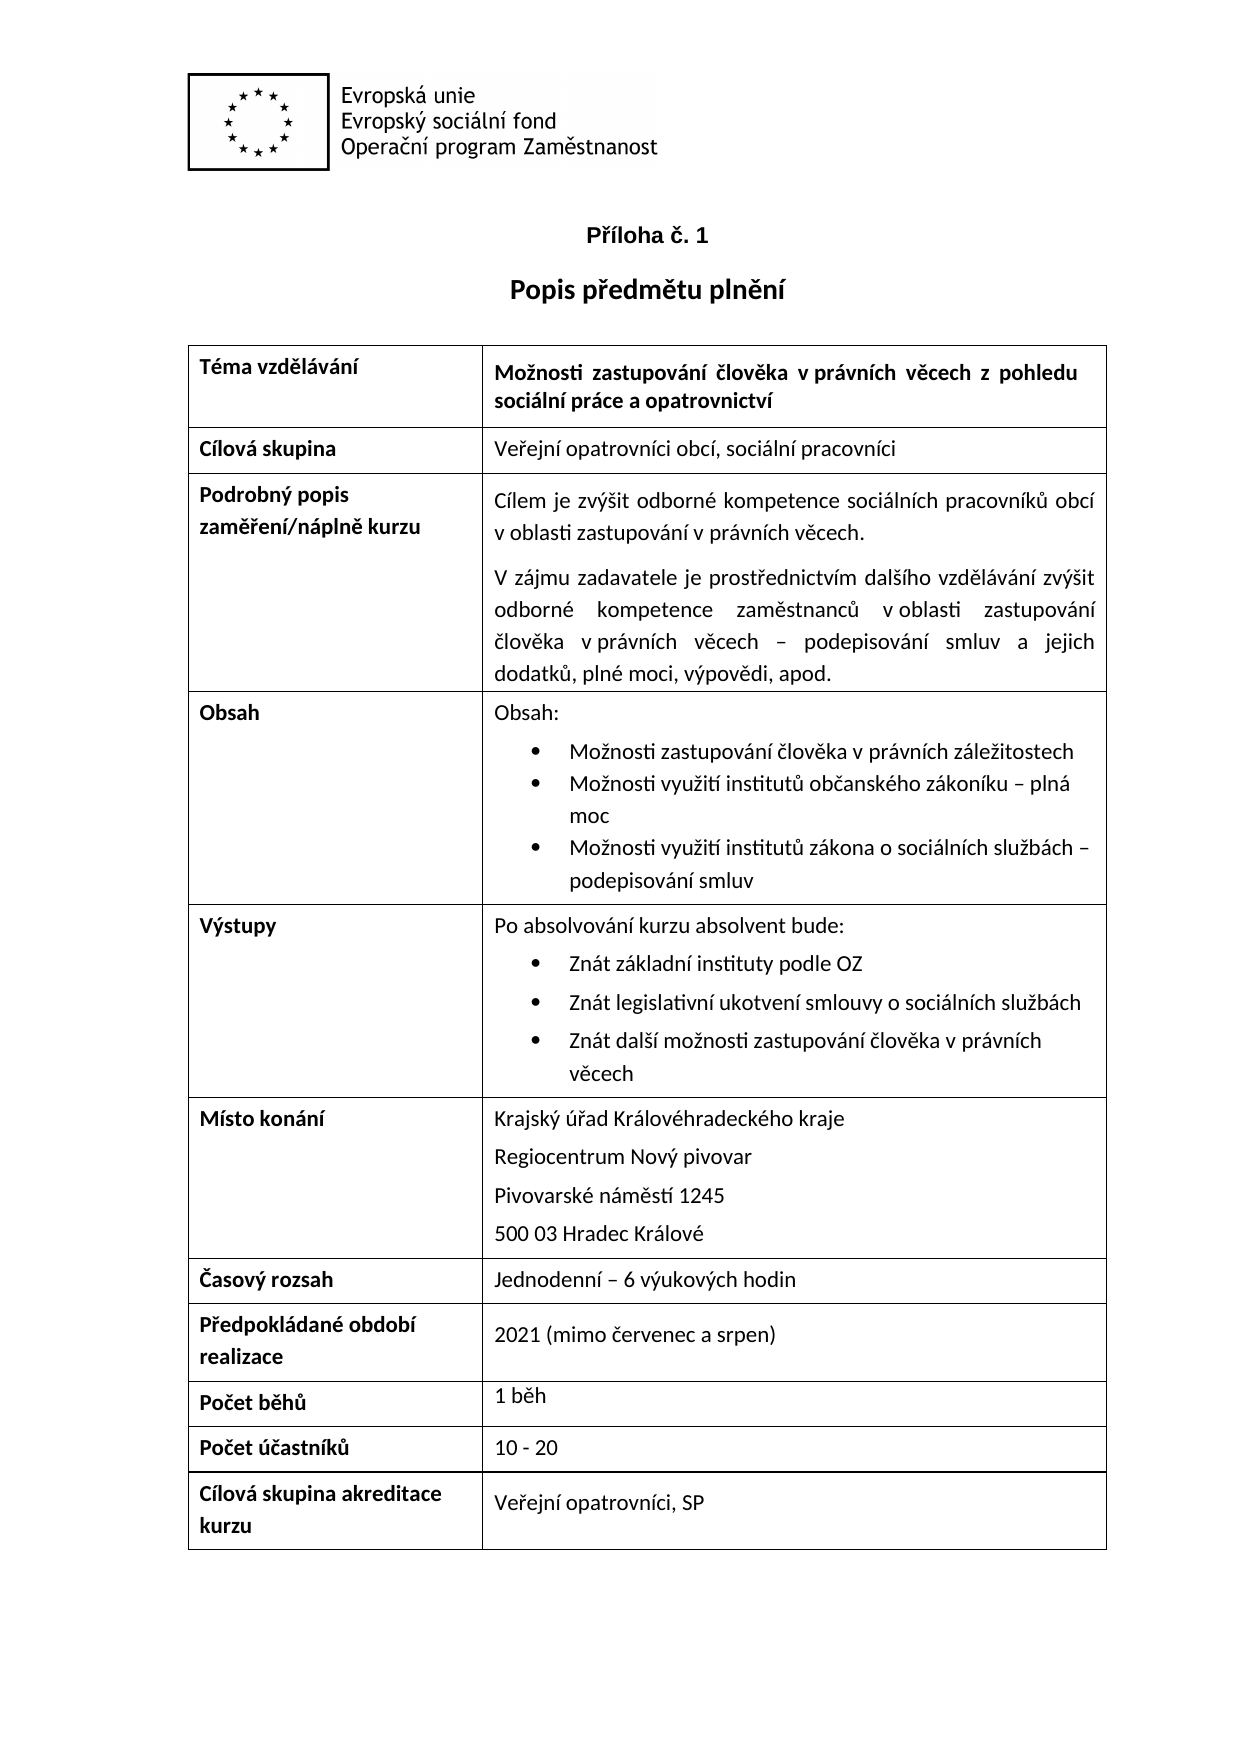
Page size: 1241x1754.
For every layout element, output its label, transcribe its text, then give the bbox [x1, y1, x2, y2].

table_cell Obsah: Možnosti zastupování člověka v právních záležitostech Možnosti využití institutů občanského zákoníku – plná moc Možnosti využití institutů zákona o sociálních službách – podepisování smluv [483, 692, 1106, 904]
table_cell Veřejní opatrovníci, SP [483, 1473, 1106, 1549]
table_header Téma vzdělávání [189, 346, 482, 427]
table_cell 10 - 20 [483, 1427, 1106, 1471]
table_cell Počet účastníků [189, 1427, 482, 1471]
table_cell Cílová skupina akreditace kurzu [189, 1473, 482, 1549]
table_cell Krajský úřad Královéhradeckého kraje Regiocentrum Nový pivovar Pivovarské náměstí 1245 500 03 Hradec Králové [483, 1098, 1106, 1257]
table_cell 1 běh [483, 1382, 1106, 1426]
text Příloha č. 1 [187, 222, 1107, 248]
table_cell 2021 (mimo červenec a srpen) [483, 1304, 1106, 1381]
table_cell Místo konání [189, 1098, 482, 1257]
table_cell Předpokládané období realizace [189, 1304, 482, 1381]
table_cell Po absolvování kurzu absolvent bude: Znát základní instituty podle OZ Znát legislativní ukotvení smlouvy o sociálních službách Znát další možnosti zastupování člověka v právních věcech [483, 905, 1106, 1097]
table_cell Časový rozsah [189, 1259, 482, 1303]
table_cell Jednodenní – 6 výukových hodin [483, 1259, 1106, 1303]
table_cell Obsah [189, 692, 482, 904]
table_cell Podrobný popis zaměření/náplně kurzu [189, 474, 482, 691]
table_cell Výstupy [189, 905, 482, 1097]
table_cell Počet běhů [189, 1382, 482, 1426]
table_cell Cílem je zvýšit odborné kompetence sociálních pracovníků obcí v oblasti zastupování v právních věcech. V zájmu zadavatele je prostřednictvím dalšího vzdělávání zvýšit odborné kompetence zaměstnanců v oblasti zastupování člověka v právních věcech – podepisování smluv a jejich dodatků, plné moci, výpovědi, apod. [483, 474, 1106, 691]
table_header Možnosti zastupování člověka v právních věcech z pohledu sociální práce a opatrovnictví [483, 346, 1106, 427]
picture [187, 73, 658, 171]
text Popis předmětu plnění [187, 271, 1107, 307]
table_cell Veřejní opatrovníci obcí, sociální pracovníci [483, 428, 1106, 472]
table_cell Cílová skupina [189, 428, 482, 472]
